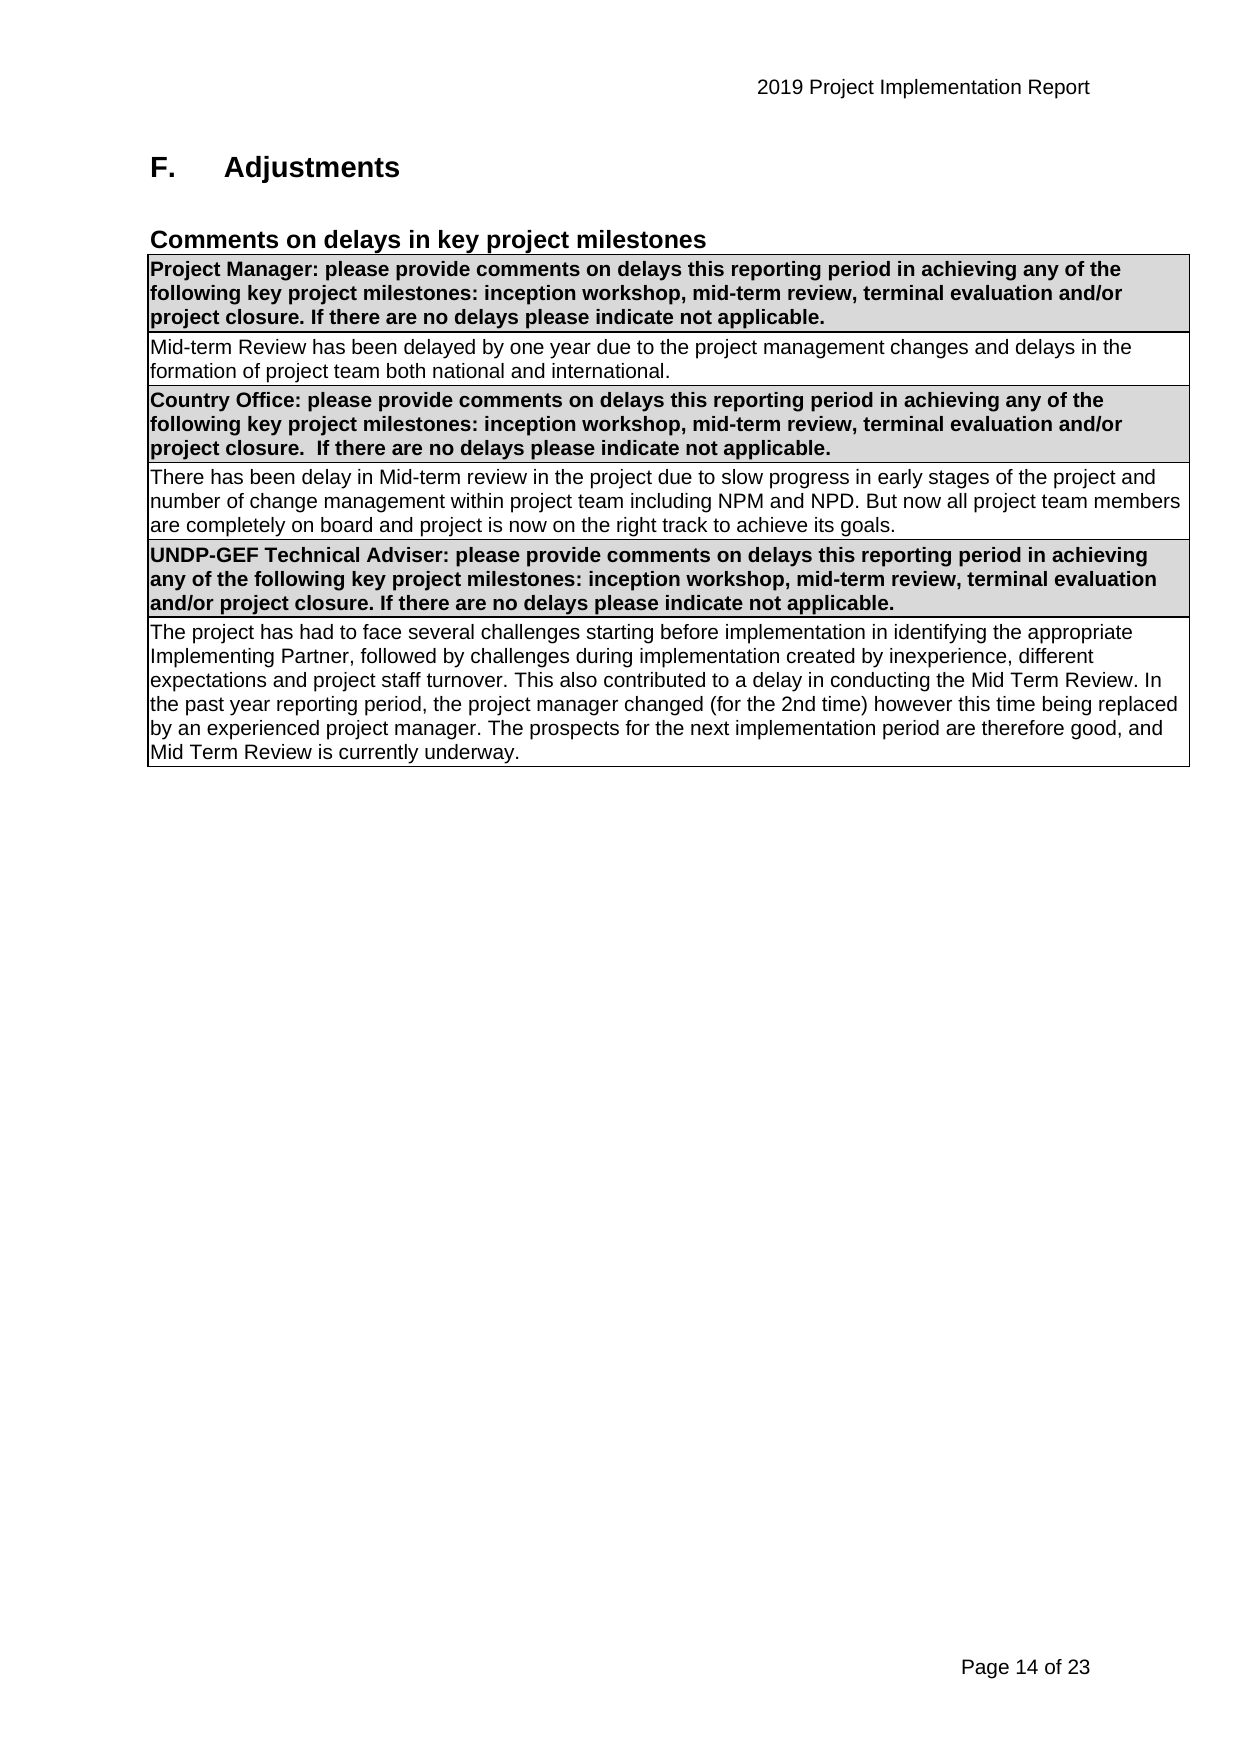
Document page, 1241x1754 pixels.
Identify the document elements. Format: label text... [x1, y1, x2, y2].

table_cell There has been delay in Mid-term review in the project due to slow progress in early stages of the project and number of change management within project team including NPM and NPD. But now all project team members are completely on board and project is now on the right track to achieve its goals. [149, 463, 1189, 539]
text Comments on delays in key project milestones [150, 225, 1090, 254]
table_cell Mid-term Review has been delayed by one year due to the project management changes and delays in the formation of project team both national and international. [149, 333, 1189, 384]
table_header Project Manager: please provide comments on delays this reporting period in achieving any of the following key project milestones: inception workshop, mid-term review, terminal evaluation and/or project closure. If there are no delays please indicate not applicable. [149, 255, 1189, 331]
table_header Country Office: please provide comments on delays this reporting period in achieving any of the following key project milestones: inception workshop, mid-term review, terminal evaluation and/or project closure. If there are no delays please indicate not applicable. [149, 386, 1189, 462]
table_header UNDP-GEF Technical Adviser: please provide comments on delays this reporting period in achieving any of the following key project milestones: inception workshop, mid-term review, terminal evaluation and/or project closure. If there are no delays please indicate not applicable. [149, 540, 1189, 616]
table_cell The project has had to face several challenges starting before implementation in identifying the appropriate Implementing Partner, followed by challenges during implementation created by inexperience, different expectations and project staff turnover. This also contributed to a delay in conducting the Mid Term Review. In the past year reporting period, the project manager changed (for the 2nd time) however this time being replaced by an experienced project manager. The prospects for the next implementation period are therefore good, and Mid Term Review is currently underway. [149, 618, 1189, 766]
subtitle Adjustments [150, 150, 1090, 183]
